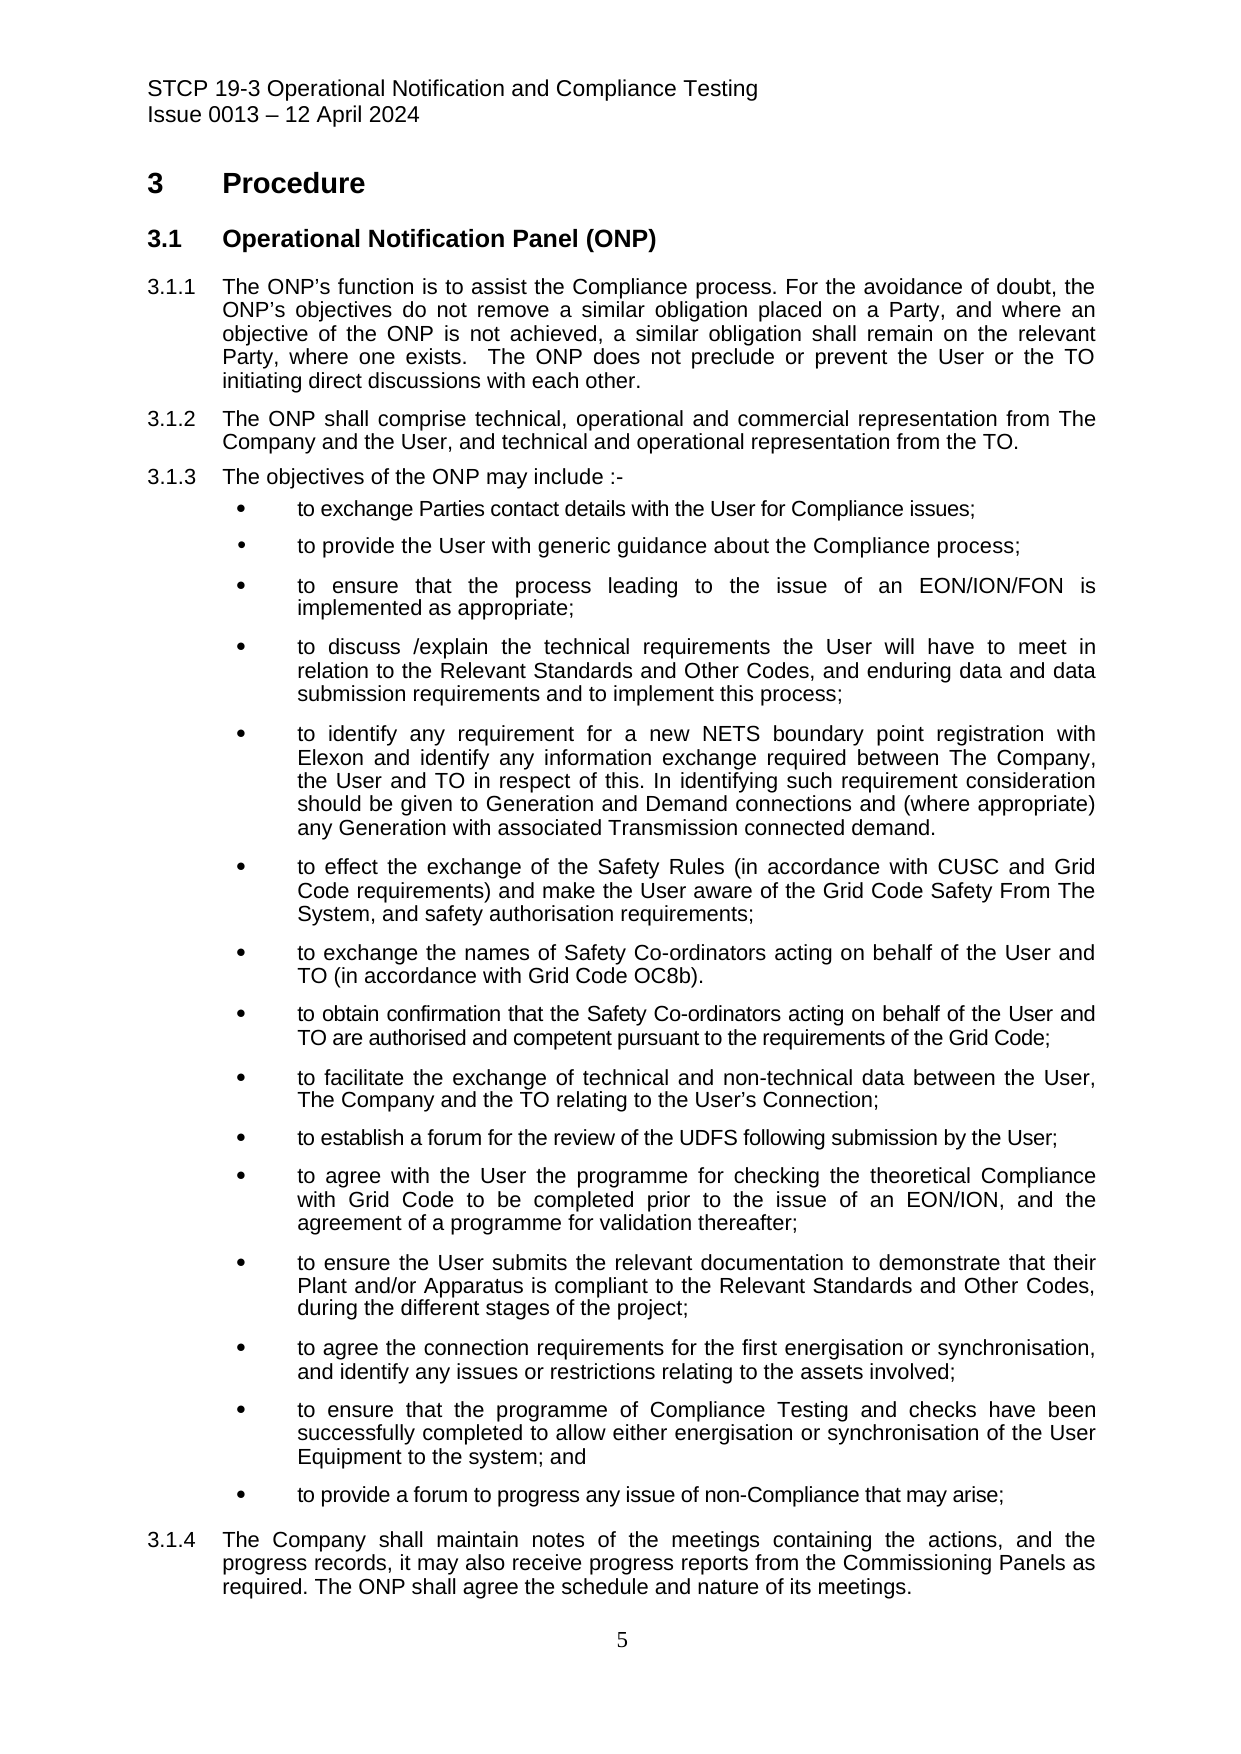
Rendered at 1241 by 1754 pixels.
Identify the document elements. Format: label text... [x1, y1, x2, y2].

text 3.1.4 The Company shall maintain notes of the meetings containing the actions, and the progress records, it may also receive progress reports from the Commissioning Panels as required. The ONP shall agree the schedule and nature of its meetings. [147, 1528, 1097, 1599]
text 3.1.3 The objectives of the ONP may include :- [147, 466, 1097, 489]
text 3 Procedure [147, 166, 1097, 201]
list to facilitate the exchange of technical and non-technical data between the User, The Company and the TO relating to the User’s Connection; [237, 1068, 1097, 1112]
text • to provide the User with generic guidance about the Compliance process; [237, 535, 1097, 558]
text 3.1.1 The ONP’s function is to assist the Compliance process. For the avoidance of doubt, the ONP’s objectives do not remove a similar obligation placed on a Party, and where an objective of the ONP is not achieved, a similar obligation shall remain on the relevant Party, where one exists. The ONP does not preclude or prevent the User or the TO initiating direct discussions with each other. [147, 276, 1097, 393]
text 3.1 Operational Notification Panel (ONP) [147, 224, 1097, 253]
list to obtain confirmation that the Safety Co-ordinators acting on behalf of the User and TO are authorised and competent pursuant to the requirements of the Grid Code; [237, 1003, 1097, 1050]
list to exchange the names of Safety Co-ordinators acting on behalf of the User and TO (in accordance with Grid Code OC8b). [237, 941, 1097, 988]
list to ensure that the process leading to the issue of an EON/ION/FON is implemented as appropriate; [237, 576, 1097, 620]
list to effect the exchange of the Safety Rules (in accordance with CUSC and Grid Code requirements) and make the User aware of the Grid Code Safety From The System, and safety authorisation requirements; [237, 856, 1097, 926]
list to exchange Parties contact details with the User for Compliance issues; [237, 498, 1097, 521]
list to establish a forum for the review of the UDFS following submission by the User; [237, 1127, 1097, 1150]
list to discuss /explain the technical requirements the User will have to meet in relation to the Relevant Standards and Other Codes, and enduring data and data submission requirements and to implement this process; [237, 636, 1097, 706]
list to ensure that the programme of Compliance Testing and checks have been successfully completed to allow either energisation or synchronisation of the User Equipment to the system; and [237, 1398, 1097, 1469]
list to identify any requirement for a new NETS boundary point registration with Elexon and identify any information exchange required between The Company, the User and TO in respect of this. In identifying such requirement consideration should be given to Generation and Demand connections and (where appropriate) any Generation with associated Transmission connected demand. [237, 723, 1097, 840]
list to provide a forum to progress any issue of non-Compliance that may arise; [237, 1484, 1097, 1507]
list to ensure the User submits the relevant documentation to demonstrate that their Plant and/or Apparatus is compliant to the Relevant Standards and Other Codes, during the different stages of the project; [237, 1253, 1097, 1320]
text 3.1.2 The ONP shall comprise technical, operational and commercial representation from The Company and the User, and technical and operational representation from the TO. [147, 407, 1097, 454]
list to agree with the User the programme for checking the theoretical Compliance with Grid Code to be completed prior to the issue of an EON/ION, and the agreement of a programme for validation thereafter; [237, 1165, 1097, 1235]
list to agree the connection requirements for the first energisation or synchronisation, and identify any issues or restrictions relating to the assets involved; [237, 1337, 1097, 1384]
